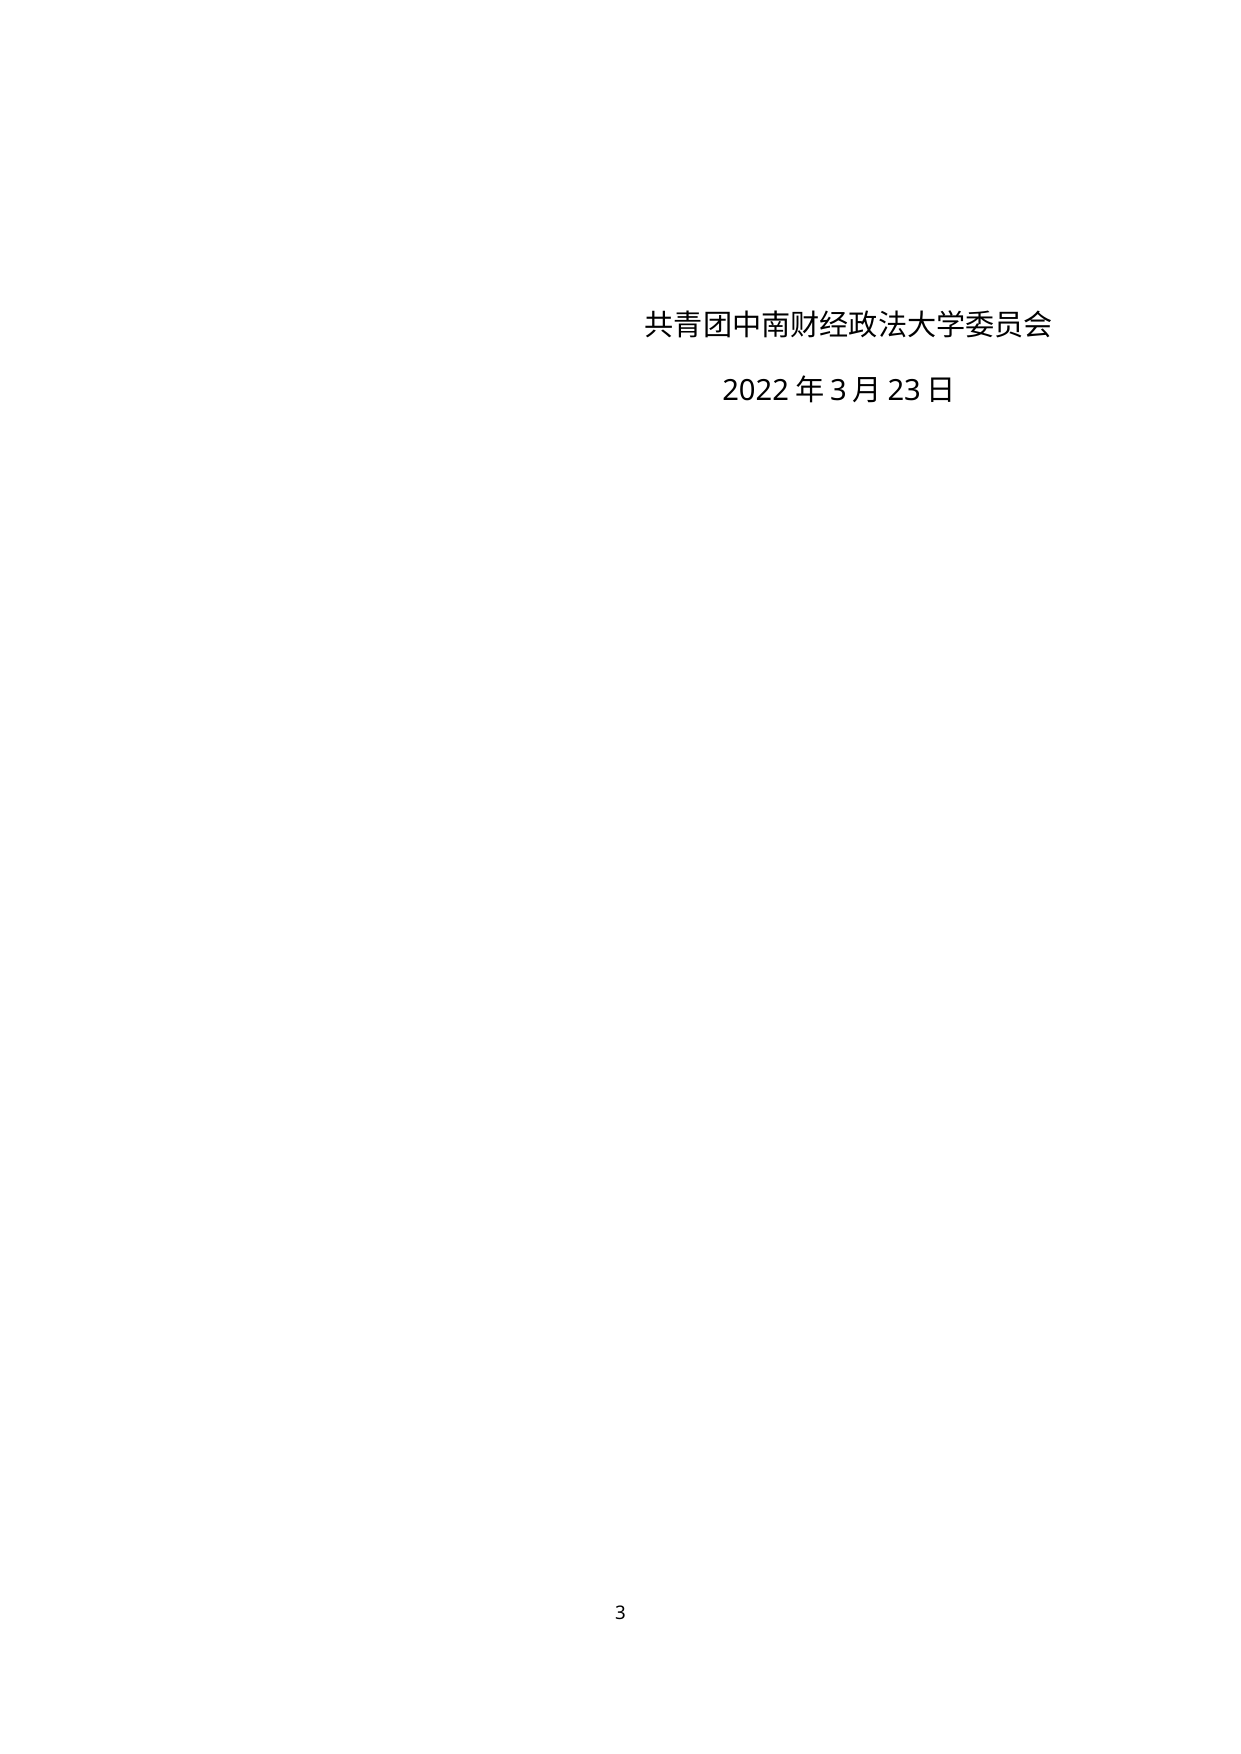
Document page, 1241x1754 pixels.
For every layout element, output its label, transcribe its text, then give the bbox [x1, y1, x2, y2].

text 2022年3月23日 [187, 355, 955, 420]
text 共青团中南财经政法大学委员会 [187, 290, 1053, 355]
